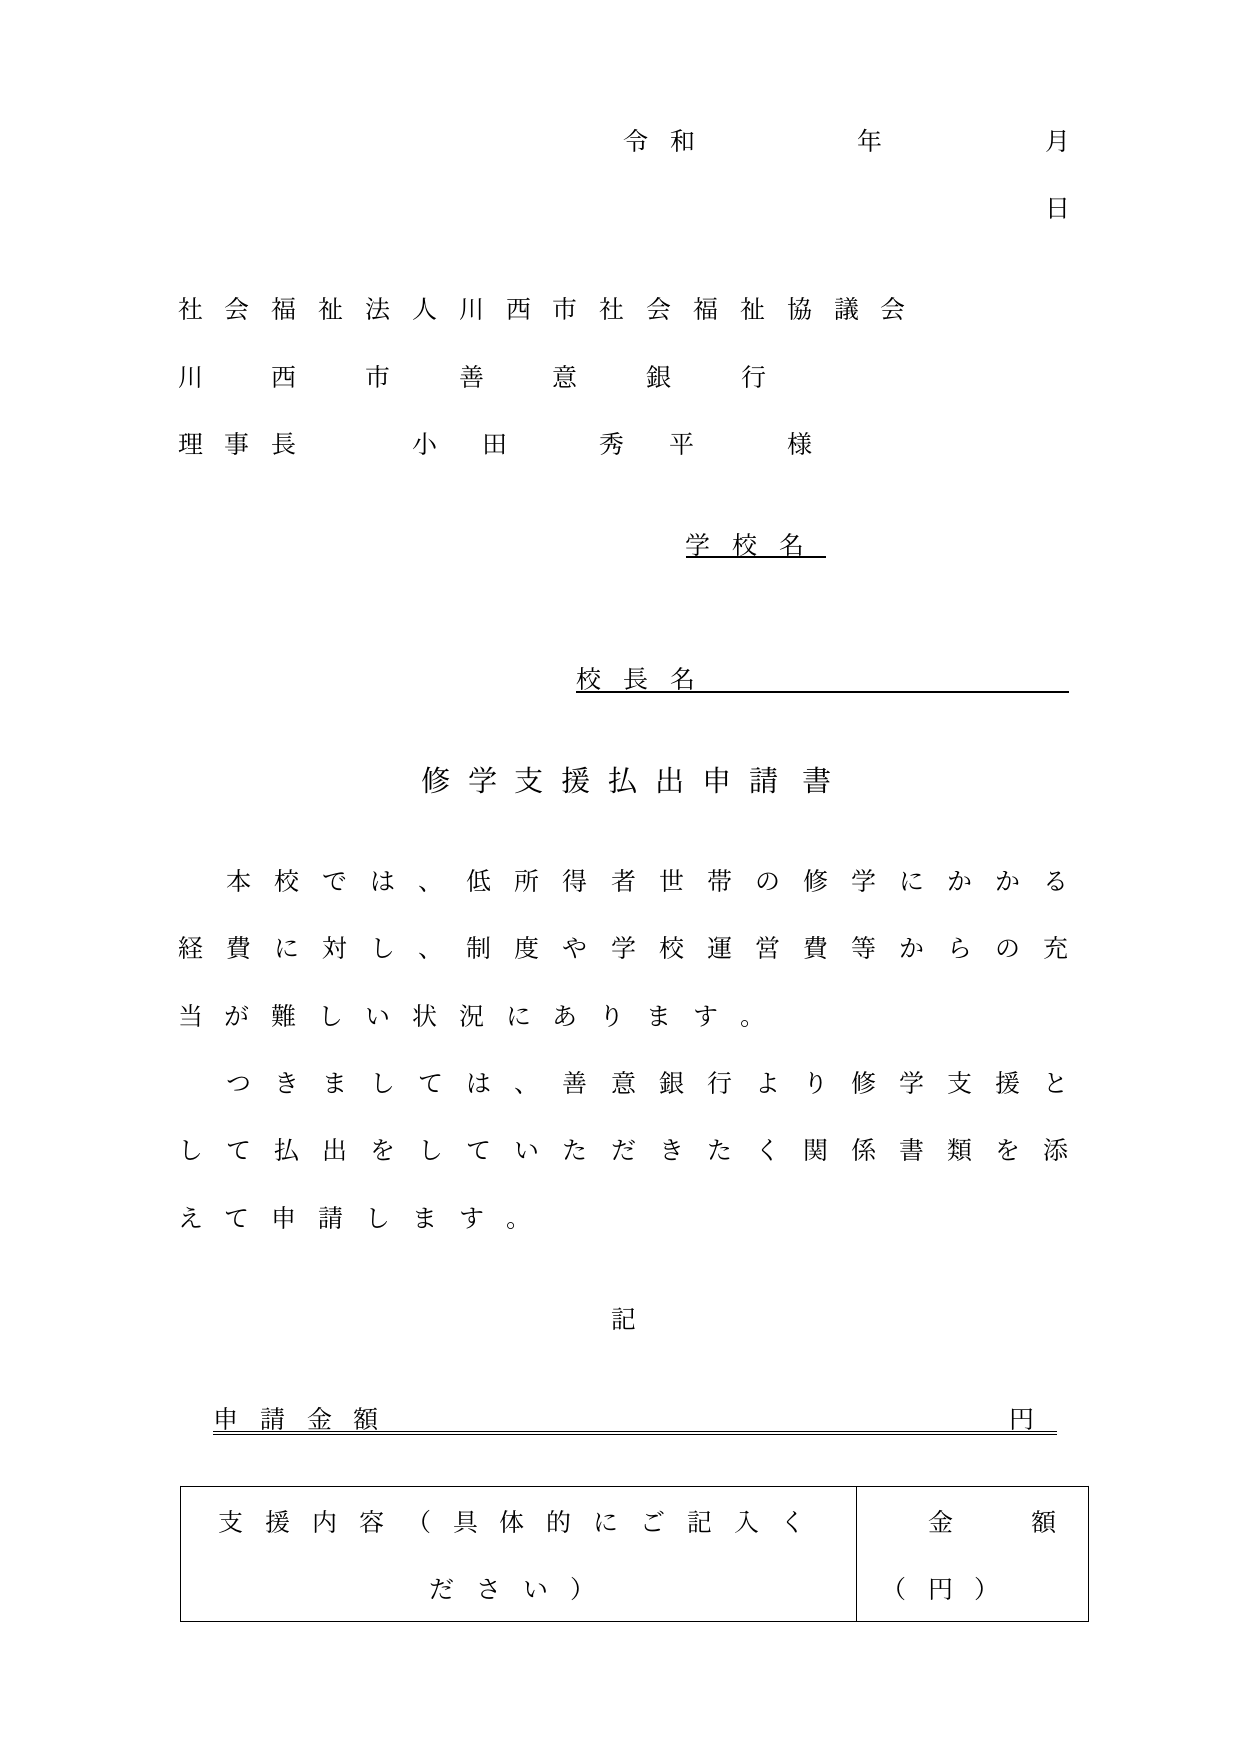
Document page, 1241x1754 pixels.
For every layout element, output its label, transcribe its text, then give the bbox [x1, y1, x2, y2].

text 記 [178, 1284, 1092, 1351]
text 本校では、低所得者世帯の修学にかかる経費に対し、制度や学校運営費等からの充当が難しい状況にあります。 [178, 846, 1092, 1048]
text 令和 年 月 日 [178, 106, 1092, 241]
text 申請金額 円 [178, 1384, 1092, 1452]
table_header 金額（円） [857, 1487, 1088, 1621]
table_header 支援内容（具体的にご記入ください） [181, 1487, 856, 1621]
text 校長名 [178, 644, 1092, 712]
text 修学支援払出申請書 [178, 745, 1092, 813]
text 理事長 小 田 秀 平 様 [178, 409, 1092, 476]
text 学校名 [178, 510, 1092, 577]
text つきましては、善意銀行より修学支援として払出をしていただきたく関係書類を添えて申請します。 [178, 1048, 1092, 1250]
text 川 西 市 善 意 銀 行 [178, 342, 1092, 409]
text 社会福祉法人川西市社会福祉協議会 [178, 274, 1092, 342]
